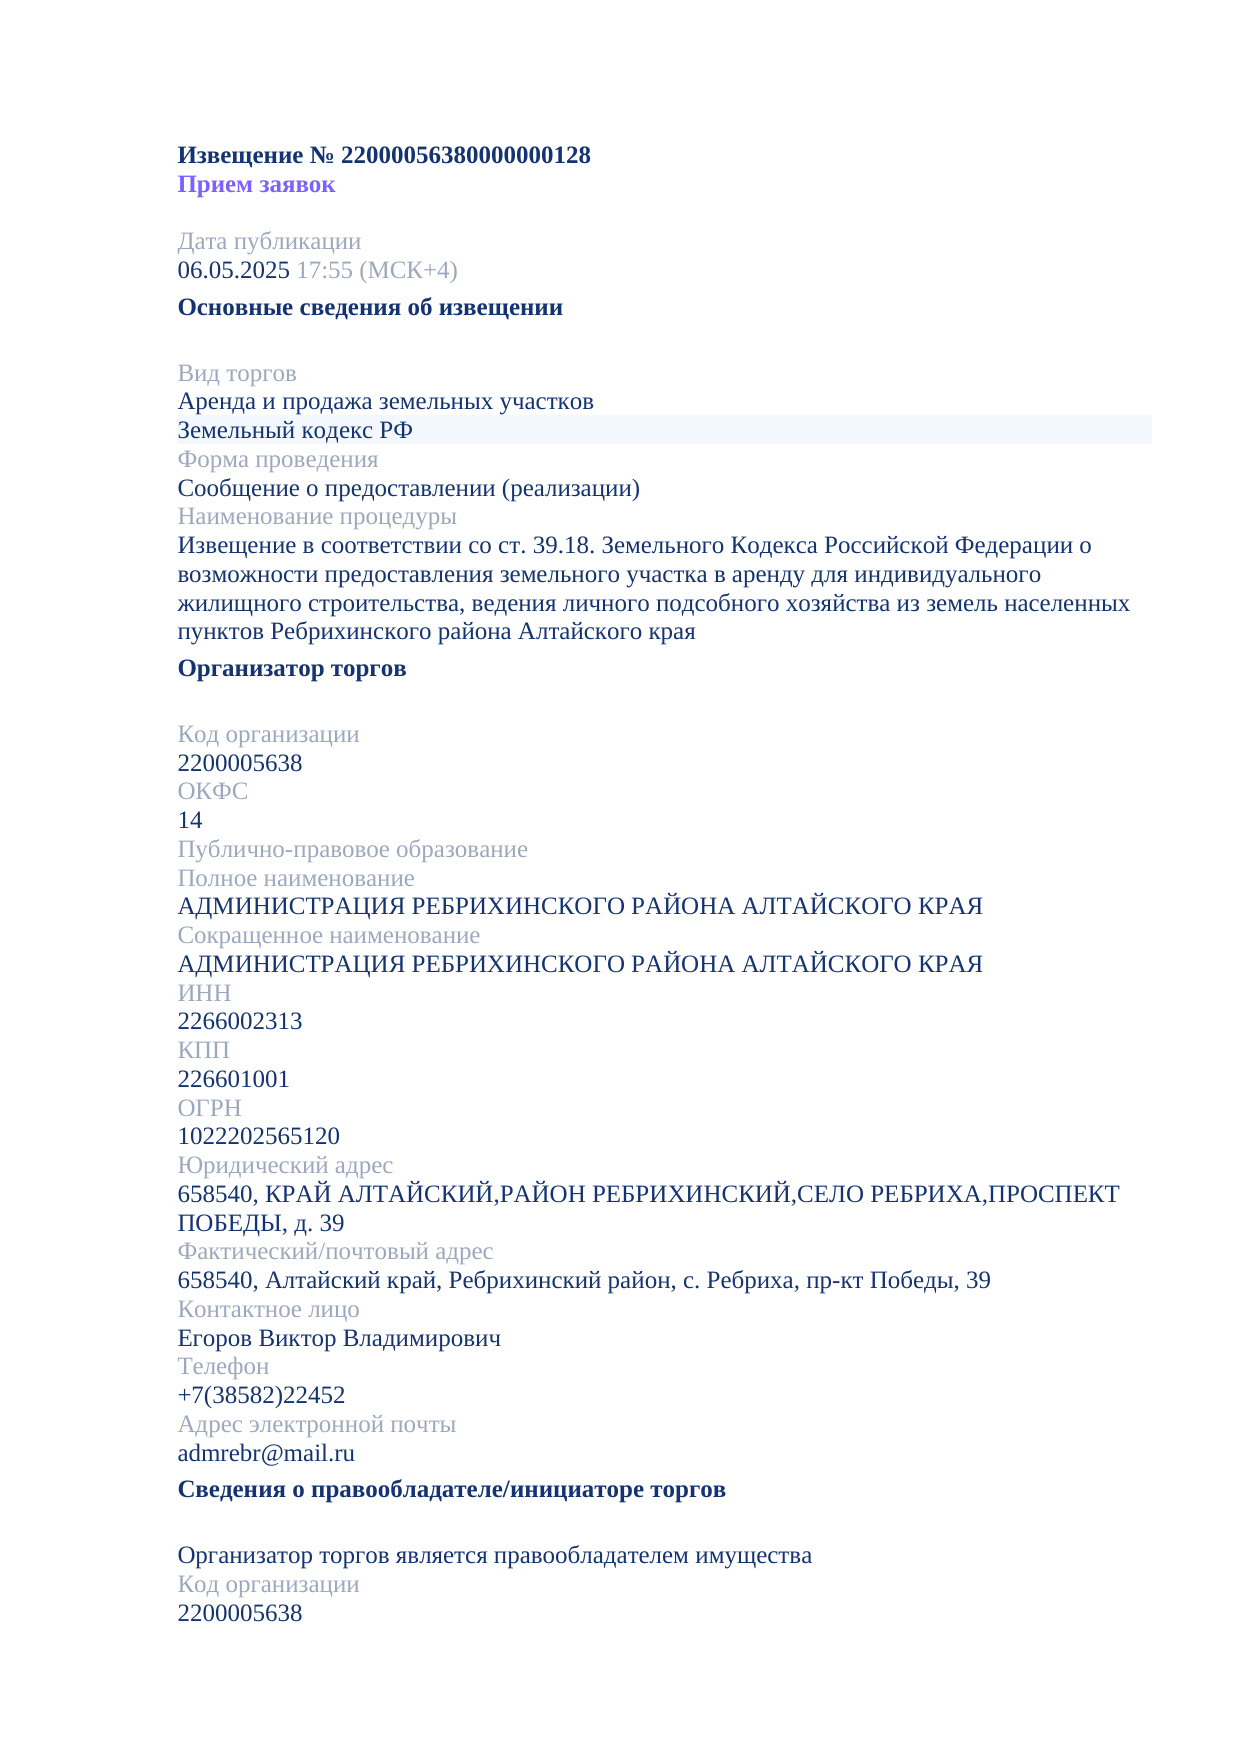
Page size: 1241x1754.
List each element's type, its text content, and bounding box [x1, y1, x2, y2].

text КПП [177, 1035, 1152, 1064]
text Форма проведения [177, 444, 1152, 473]
text Извещение в соответствии со ст. 39.18. Земельного Кодекса Российской Федерации о возможности предоставления земельного участка в аренду для индивидуального жилищного строительства, ведения личного подсобного хозяйства из земель населенных пунктов Ребрихинского района Алтайского края [177, 530, 1152, 645]
text Земельный кодекс РФ [177, 415, 1152, 444]
text Код организации [177, 1569, 1152, 1598]
text Сообщение о предоставлении (реализации) [177, 473, 1152, 501]
text 06.05.2025 17:55 (МСК+4) [177, 255, 1152, 284]
text Сокращенное наименование [177, 920, 1152, 949]
text Телефон [177, 1351, 1152, 1380]
text Адрес электронной почты [177, 1409, 1152, 1438]
text 658540, Алтайский край, Ребрихинский район, с. Ребриха, пр-кт Победы, 39 [177, 1265, 1152, 1294]
text Егоров Виктор Владимирович [177, 1323, 1152, 1351]
text Код организации [177, 719, 1152, 748]
text 2266002313 [177, 1006, 1152, 1035]
text Аренда и продажа земельных участков [177, 386, 1152, 415]
text 658540, КРАЙ АЛТАЙСКИЙ,РАЙОН РЕБРИХИНСКИЙ,СЕЛО РЕБРИХА,ПРОСПЕКТ ПОБЕДЫ, д. 39 [177, 1179, 1152, 1236]
text 1022202565120 [177, 1121, 1152, 1150]
text ИНН [177, 978, 1152, 1006]
text Основные сведения об извещении [177, 284, 1152, 321]
text Юридический адрес [177, 1150, 1152, 1179]
text Организатор торгов [177, 645, 1152, 682]
text Наименование процедуры [177, 501, 1152, 530]
text Прием заявок [177, 169, 1124, 198]
text Контактное лицо [177, 1294, 1152, 1323]
text Извещение № 22000056380000000128 [177, 118, 1124, 169]
text 2200005638 [177, 1598, 1152, 1626]
text ОГРН [177, 1093, 1152, 1121]
text Фактический/почтовый адрес [177, 1236, 1152, 1265]
text 14 [177, 805, 1152, 834]
text Сведения о правообладателе/инициаторе торгов [177, 1466, 1152, 1503]
text АДМИНИСТРАЦИЯ РЕБРИХИНСКОГО РАЙОНА АЛТАЙСКОГО КРАЯ [177, 891, 1152, 920]
text 226601001 [177, 1064, 1152, 1093]
text +7(38582)22452 [177, 1380, 1152, 1409]
text Полное наименование [177, 863, 1152, 891]
text Дата публикации [177, 226, 1152, 255]
text admrebr@mail.ru [177, 1438, 1152, 1466]
text АДМИНИСТРАЦИЯ РЕБРИХИНСКОГО РАЙОНА АЛТАЙСКОГО КРАЯ [177, 949, 1152, 978]
text 2200005638 [177, 748, 1152, 776]
text Вид торгов [177, 358, 1152, 386]
text Публично-правовое образование [177, 834, 1152, 863]
text Организатор торгов является правообладателем имущества [177, 1540, 1152, 1569]
text ОКФС [177, 776, 1152, 805]
